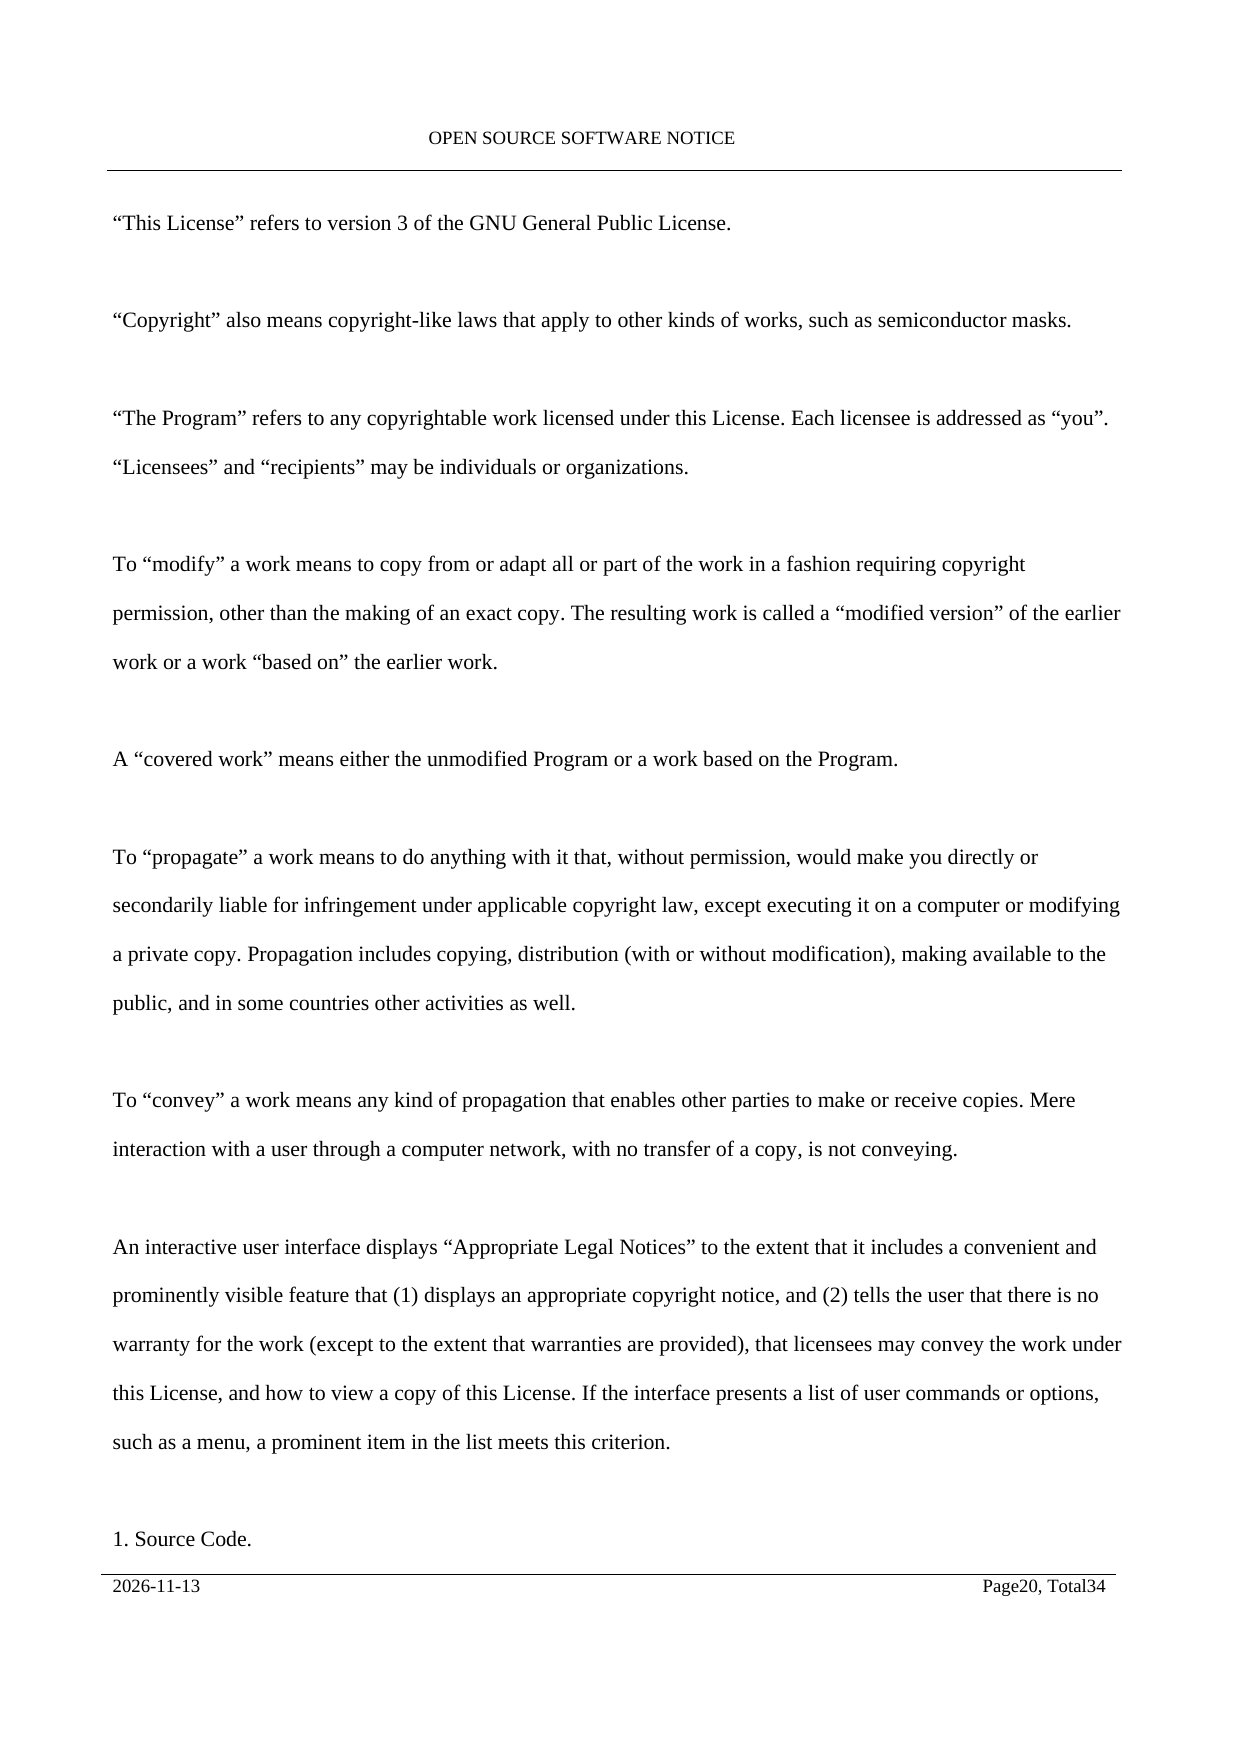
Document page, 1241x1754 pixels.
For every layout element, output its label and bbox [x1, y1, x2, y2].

text [112, 206, 1128, 1555]
